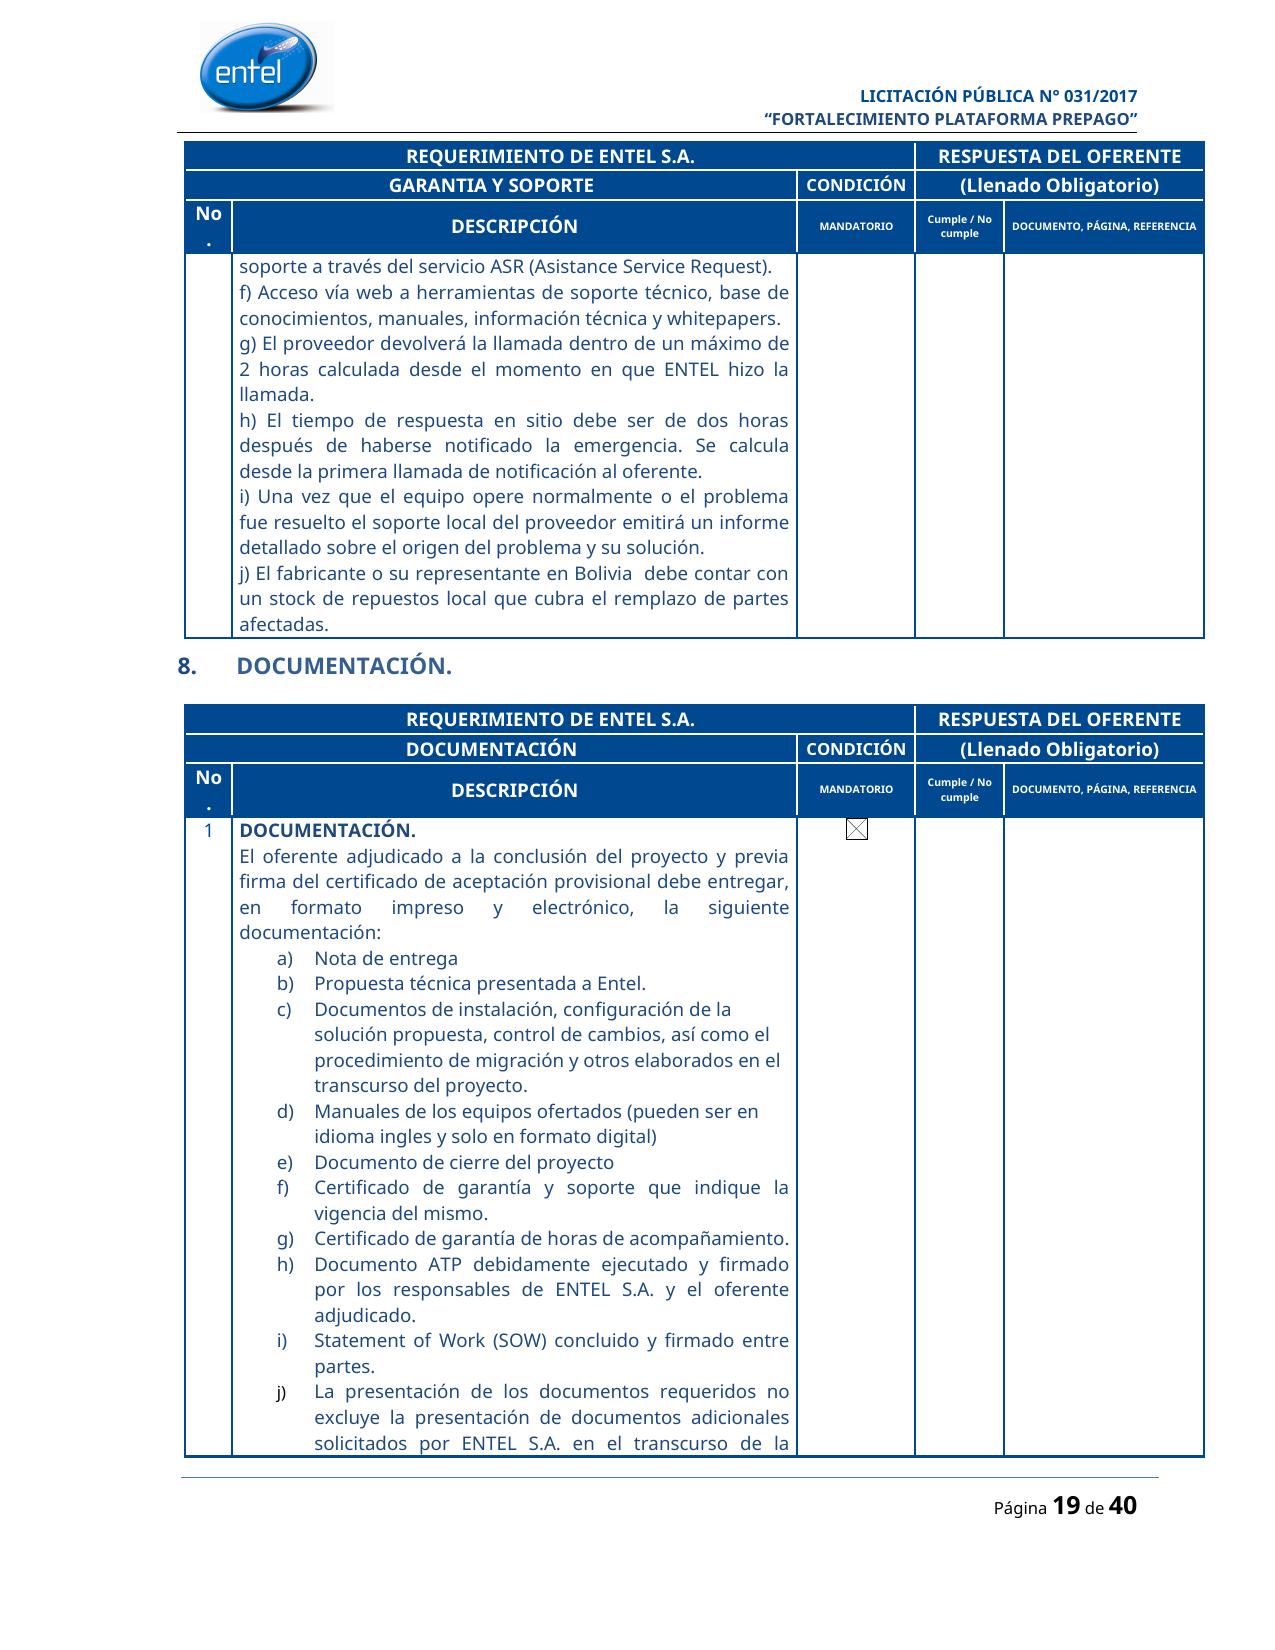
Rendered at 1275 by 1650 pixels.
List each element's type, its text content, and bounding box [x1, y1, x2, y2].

table_header REQUERIMIENTO DE ENTEL S.A. [186, 706, 914, 733]
table_cell DOCUMENTO, PÁGINA, REFERENCIA [1005, 201, 1203, 252]
table_header RESPUESTA DEL OFERENTE [916, 706, 1203, 733]
table_cell No. [186, 764, 231, 815]
table_cell No. [186, 201, 231, 252]
table_cell [1005, 818, 1203, 1455]
table_cell [798, 818, 914, 1455]
table_cell MANDATORIO [798, 201, 914, 252]
table_cell [916, 818, 1003, 1455]
table_cell Cumple / No cumple [916, 764, 1003, 815]
table_cell [798, 254, 914, 637]
table_cell 2 [186, 254, 231, 637]
table_cell DOCUMENTACIÓN [186, 735, 796, 762]
table_cell CONDICIÓN [798, 735, 914, 762]
picture [199, 21, 335, 113]
table_cell [1005, 254, 1203, 637]
table_cell DESCRIPCIÓN [233, 201, 796, 252]
table_header REQUERIMIENTO DE ENTEL S.A. [186, 143, 914, 169]
table_cell (Llenado Obligatorio) [916, 171, 1203, 199]
table_cell 1 [186, 818, 231, 1455]
list DOCUMENTACIÓN. [177, 650, 1137, 681]
table_cell [916, 254, 1003, 637]
table_cell Cumple / No cumple [916, 201, 1003, 252]
table_cell (Llenado Obligatorio) [916, 735, 1203, 762]
table_cell GARANTIA Y SOPORTE [186, 171, 796, 199]
table_cell DOCUMENTO, PÁGINA, REFERENCIA [1005, 764, 1203, 815]
table_cell CONDICIÓN [798, 171, 914, 199]
table_header RESPUESTA DEL OFERENTE [916, 143, 1203, 169]
table_cell MANDATORIO [798, 764, 914, 815]
table_cell DESCRIPCIÓN [233, 764, 796, 815]
